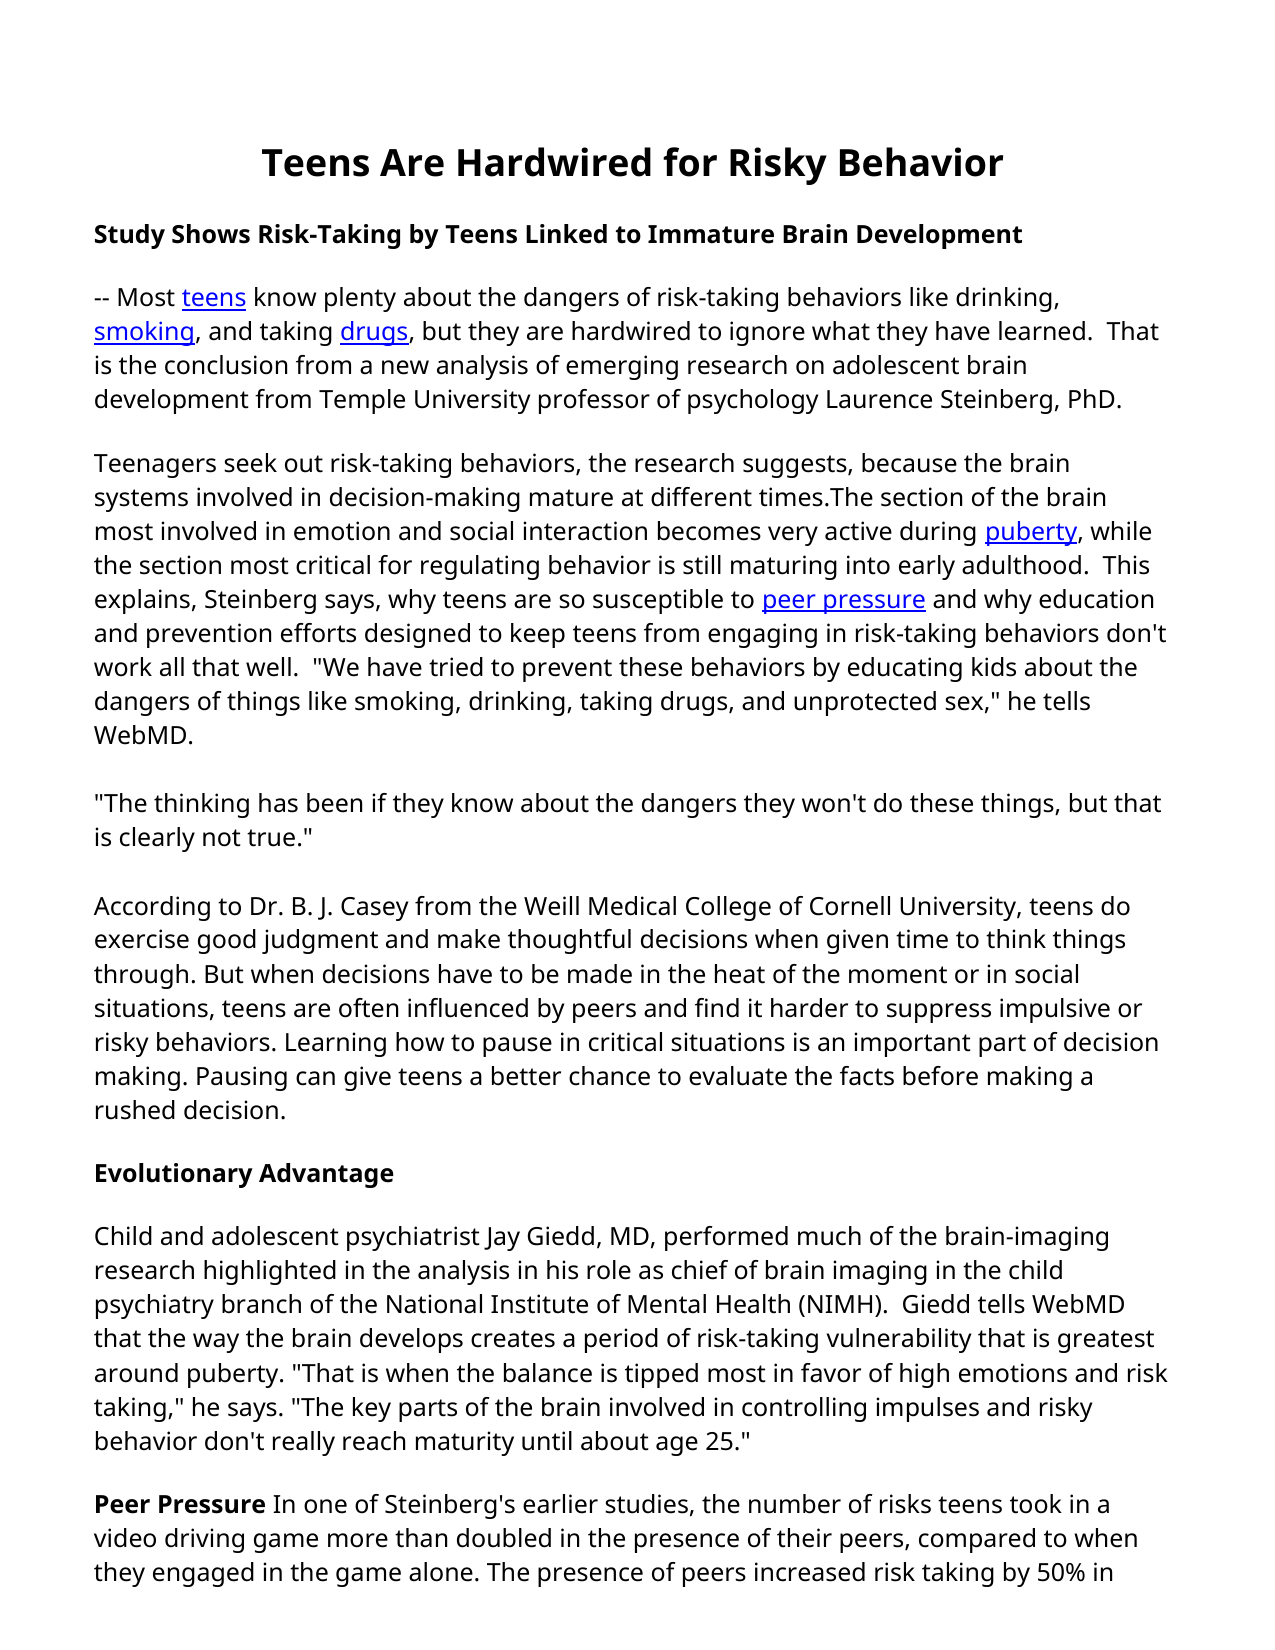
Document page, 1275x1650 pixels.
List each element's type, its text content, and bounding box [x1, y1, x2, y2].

text Study Shows Risk-Taking by Teens Linked to Immature Brain Development [94, 217, 1172, 251]
text "The thinking has been if they know about the dangers they won't do these things, but that is clearly not true." [94, 786, 1172, 854]
text -- Most teens know plenty about the dangers of risk-taking behaviors like drinking, smoking, and taking drugs, but they are hardwired to ignore what they have learned. That is the conclusion from a new analysis of emerging research on adolescent brain development from Temple University professor of psychology Laurence Steinberg, PhD. [94, 280, 1172, 416]
text Evolutionary Advantage [94, 1156, 1172, 1190]
text Child and adolescent psychiatrist Jay Giedd, MD, performed much of the brain-imaging research highlighted in the analysis in his role as chief of brain imaging in the child psychiatry branch of the National Institute of Mental Health (NIMH). Giedd tells WebMD that the way the brain develops creates a period of risk-taking vulnerability that is greatest around puberty. "That is when the balance is tipped most in favor of high emotions and risk taking," he says. "The key parts of the brain involved in controlling impulses and risky behavior don't really reach maturity until about age 25." [94, 1219, 1172, 1457]
text Teens Are Hardwired for Risky Behavior [56, 136, 1209, 187]
text Teenagers seek out risk-taking behaviors, the research suggests, because the brain systems involved in decision-making mature at different times.The section of the brain most involved in emotion and social interaction becomes very active during puberty, while the section most critical for regulating behavior is still maturing into early adulthood. This explains, Steinberg says, why teens are so susceptible to peer pressure and why education and prevention efforts designed to keep teens from engaging in risk-taking behaviors don't work all that well. "We have tried to prevent these behaviors by educating kids about the dangers of things like smoking, drinking, taking drugs, and unprotected sex," he tells WebMD. [94, 445, 1172, 752]
text According to Dr. B. J. Casey from the Weill Medical College of Cornell University, teens do exercise good judgment and make thoughtful decisions when given time to think things through. But when decisions have to be made in the heat of the moment or in social situations, teens are often influenced by peers and find it harder to suppress impulsive or risky behaviors. Learning how to pause in critical situations is an important part of decision making. Pausing can give teens a better chance to evaluate the facts before making a rushed decision. [94, 888, 1172, 1127]
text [94, 1487, 1172, 1589]
